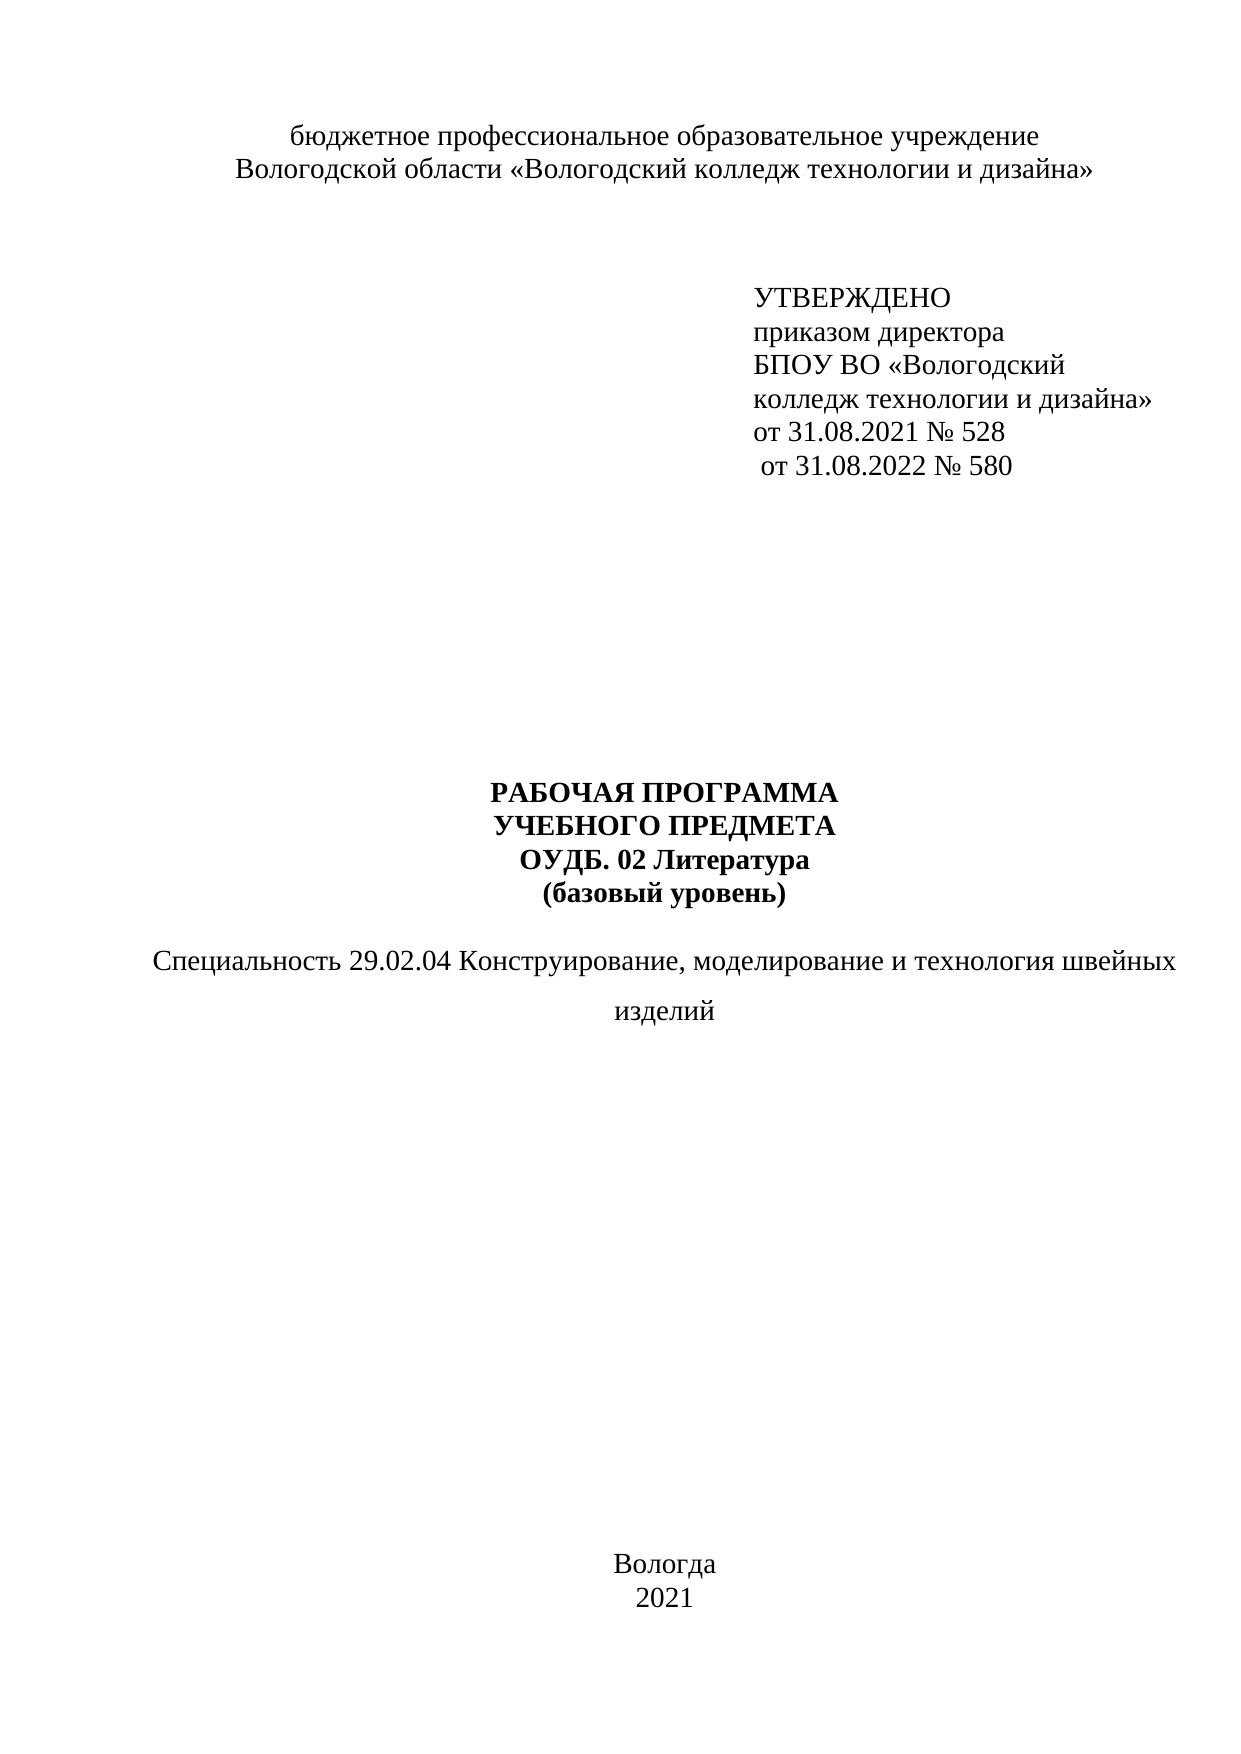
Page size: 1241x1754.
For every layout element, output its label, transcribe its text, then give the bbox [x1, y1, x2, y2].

text (базовый уровень) [148, 876, 1181, 909]
text приказом директора [753, 314, 1181, 347]
text РАБОЧАЯ ПРОГРАММА [148, 775, 1181, 808]
text Вологда [148, 1546, 1181, 1580]
text Вологодской области «Вологодский колледж технологии и дизайна» [148, 152, 1181, 185]
text бюджетное профессиональное образовательное учреждение [148, 118, 1181, 152]
text УЧЕБНОГО ПРЕДМЕТА [148, 808, 1181, 842]
text 2021 [148, 1580, 1181, 1613]
text Специальность 29.02.04 Конструирование, моделирование и технология швейных изделий [148, 943, 1181, 1026]
text ОУДБ. 02 Литература [148, 842, 1181, 876]
text колледж технологии и дизайна» [753, 381, 1181, 414]
text от 31.08.2022 № 580 [753, 448, 1181, 482]
text БПОУ ВО «Вологодский [753, 347, 1181, 381]
text от 31.08.2021 № 528 [753, 414, 1181, 448]
text УТВЕРЖДЕНО [753, 280, 1181, 314]
